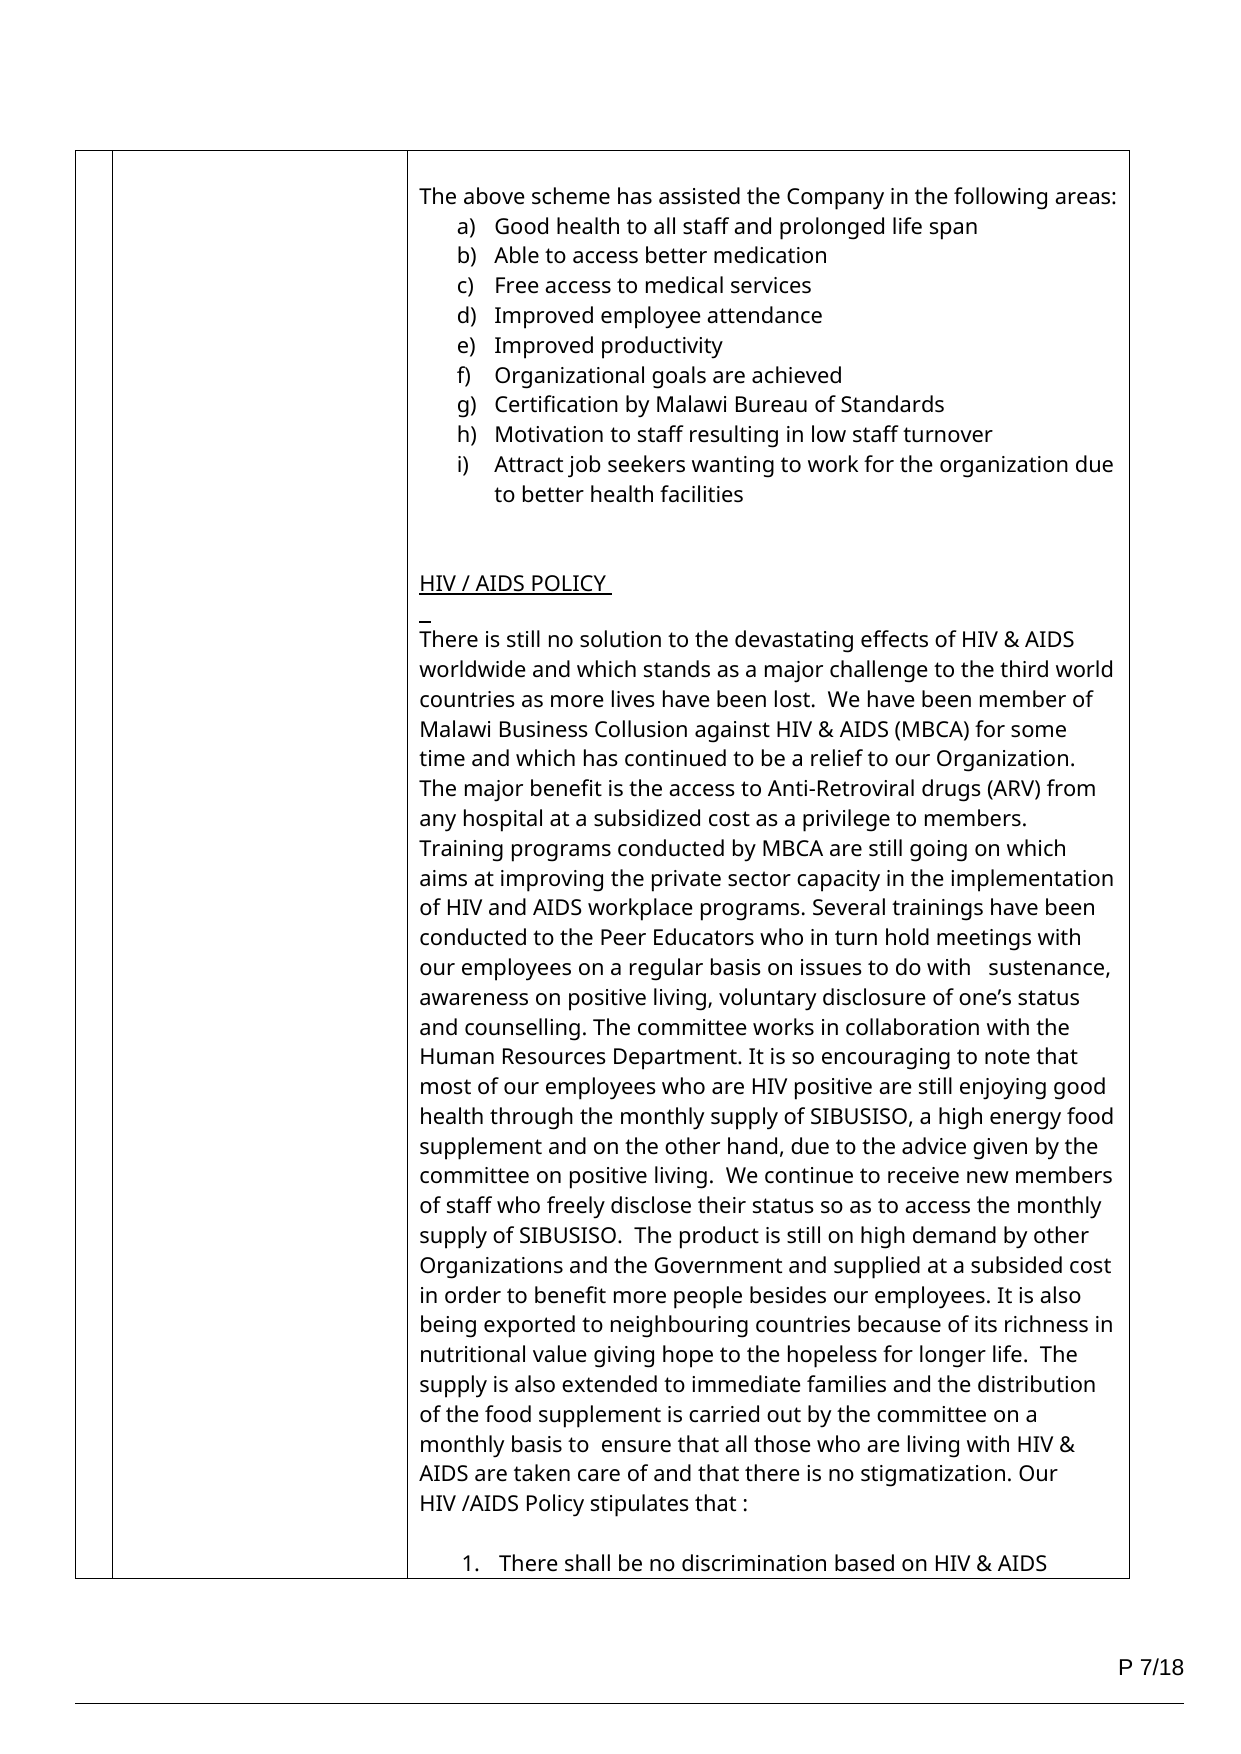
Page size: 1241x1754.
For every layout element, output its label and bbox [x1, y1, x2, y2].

table_cell [113, 151, 407, 1578]
table_cell [408, 151, 1129, 1578]
table_cell [76, 151, 112, 1578]
